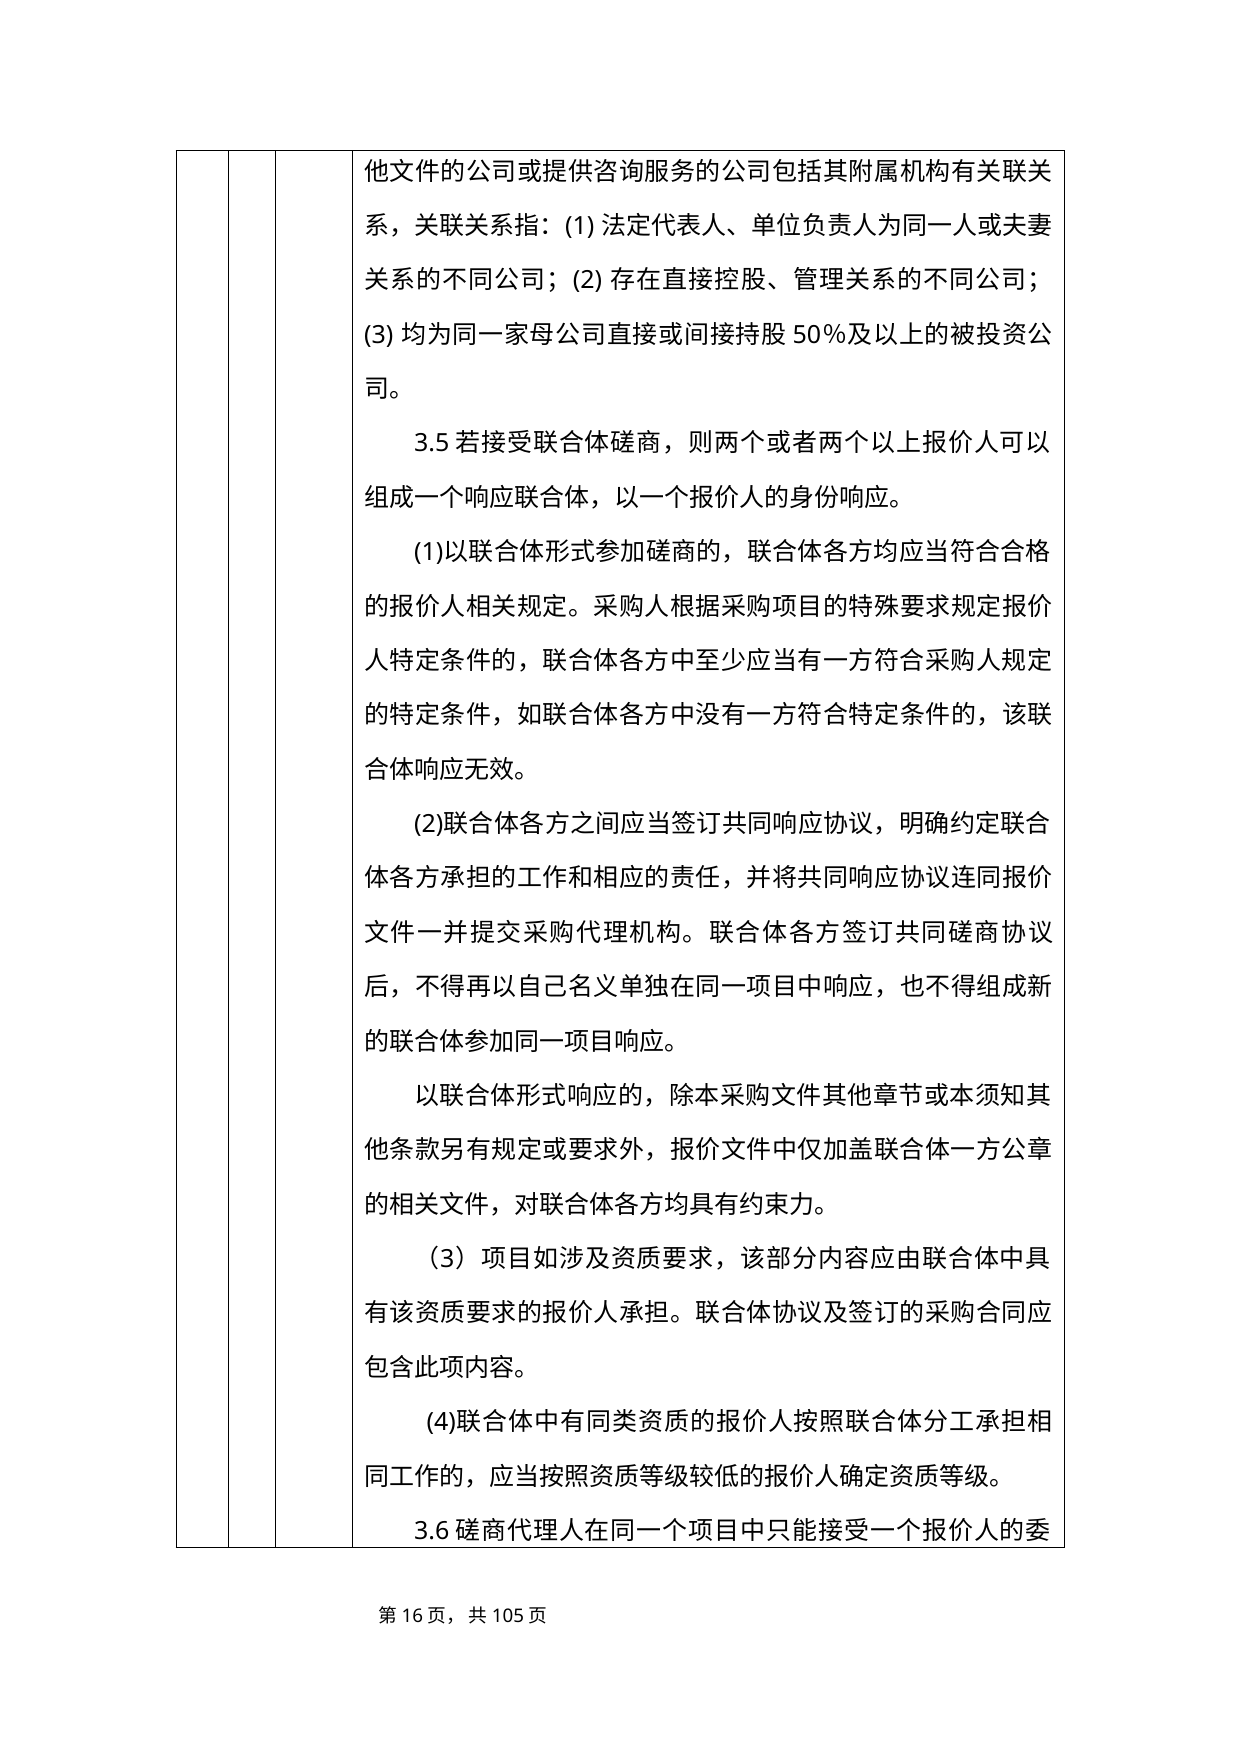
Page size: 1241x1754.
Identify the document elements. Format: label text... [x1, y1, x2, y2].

table_cell 二 [229, 151, 275, 1547]
table_cell 1 [177, 151, 228, 1547]
table_cell 3 [276, 151, 352, 1547]
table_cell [353, 151, 1064, 1547]
